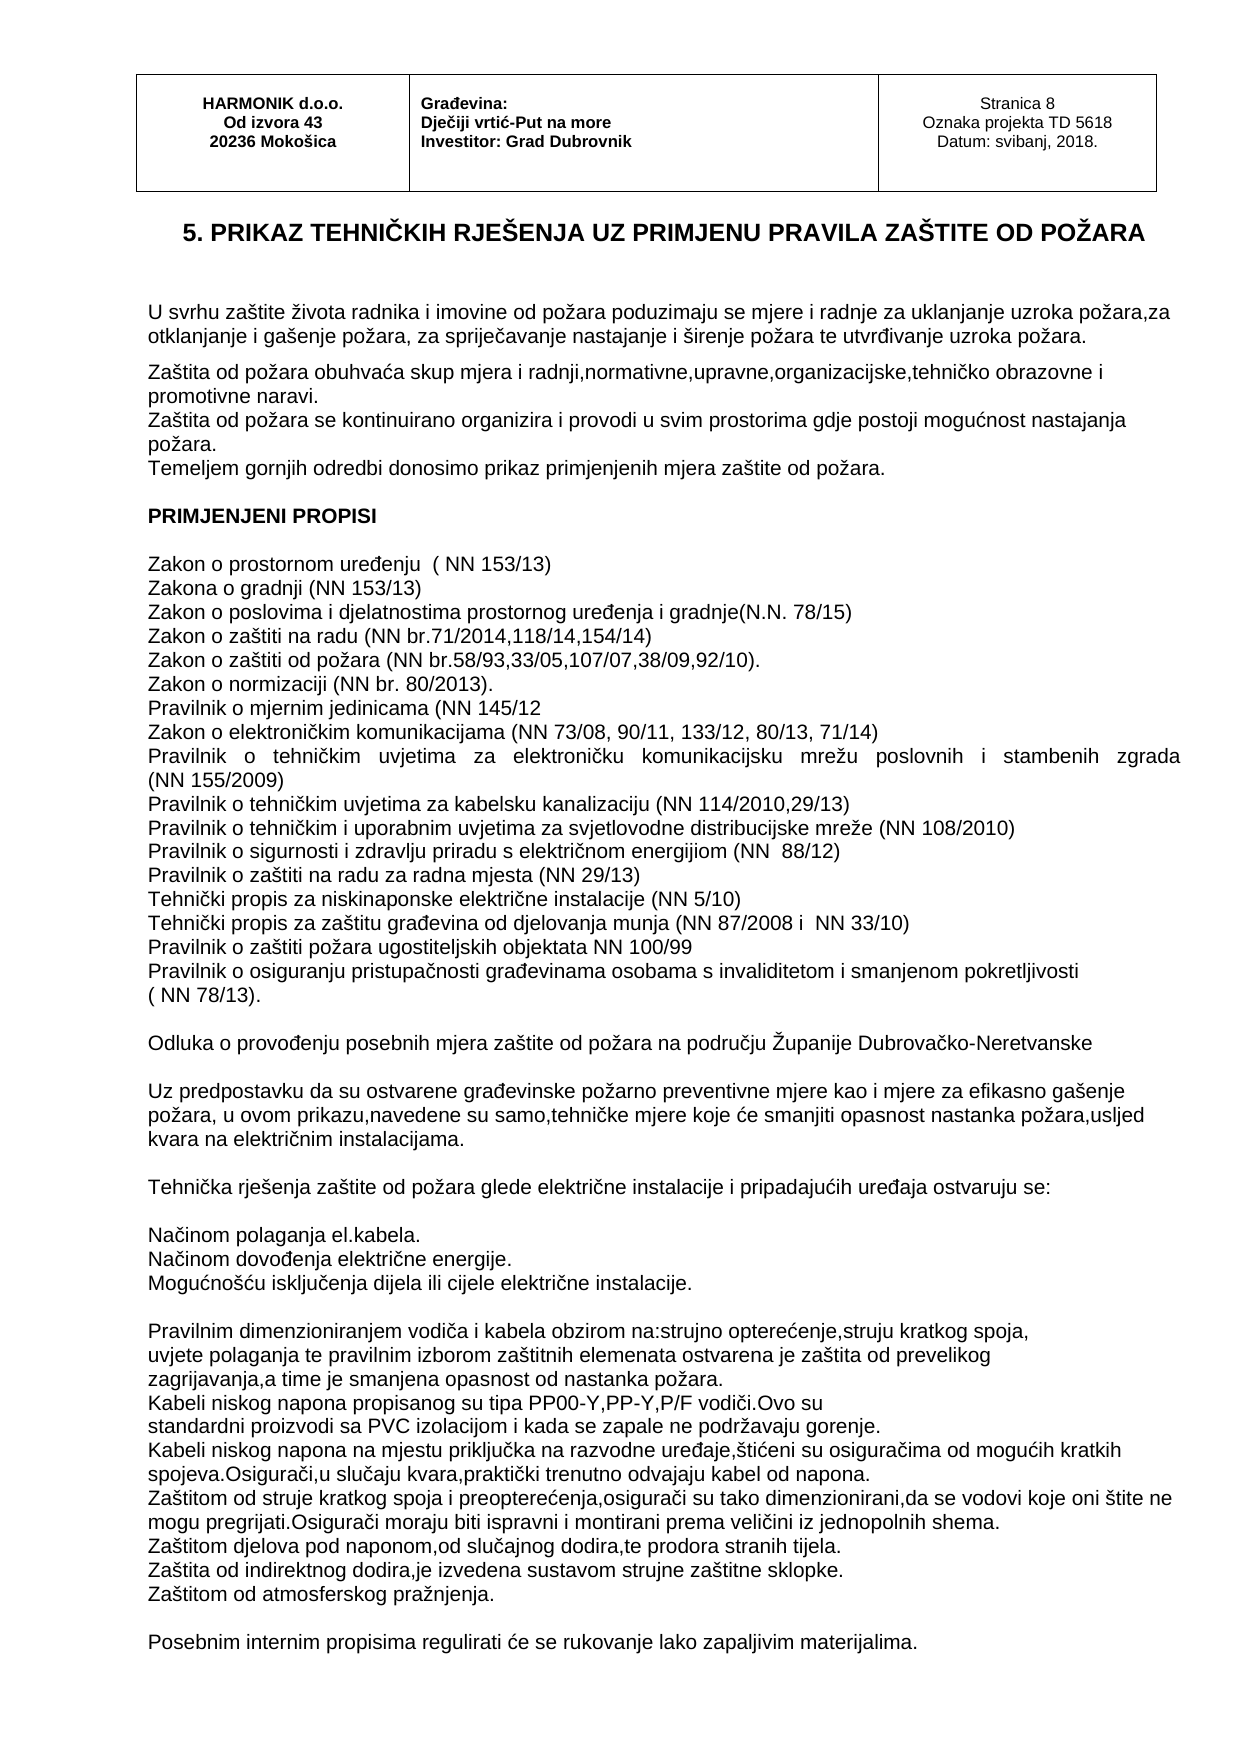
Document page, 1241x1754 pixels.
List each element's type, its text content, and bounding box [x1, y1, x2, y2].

text Tehnički propis za zaštitu građevina od djelovanja munja (NN 87/2008 i NN 33/10) [148, 911, 1181, 935]
text Zakon o elektroničkim komunikacijama (NN 73/08, 90/11, 133/12, 80/13, 71/14) [148, 719, 1181, 743]
text Pravilnik o tehničkim uvjetima za elektroničku komunikacijsku mrežu poslovnih i stambenih zgrada (NN 155/2009) [148, 743, 1181, 791]
text Odluka o provođenju posebnih mjera zaštite od požara na području Županije Dubrovačko-Neretvanske [148, 1031, 1181, 1055]
text Zaštita od požara se kontinuirano organizira i provodi u svim prostorima gdje postoji mogućnost nastajanja požara. [148, 408, 1181, 456]
text Kabeli niskog napona propisanog su tipa PP00-Y,PP-Y,P/F vodiči.Ovo su [148, 1390, 1181, 1414]
text U svrhu zaštite života radnika i imovine od požara poduzimaju se mjere i radnje za uklanjanje uzroka požara,za otklanjanje i gašenje požara, za spriječavanje nastajanje i širenje požara te utvrđivanje uzroka požara. [148, 300, 1181, 348]
text Pravilnik o sigurnosti i zdravlju priradu s električnom energijiom (NN 88/12) [148, 839, 1181, 863]
text Zakon o zaštiti na radu (NN br.71/2014,118/14,154/14) [148, 624, 1181, 648]
text Načinom polaganja el.kabela. [148, 1223, 1181, 1247]
text Temeljem gornjih odredbi donosimo prikaz primjenjenih mjera zaštite od požara. [148, 456, 1181, 480]
text ( NN 78/13). [148, 983, 1181, 1007]
text PRIMJENJENI PROPISI [148, 504, 1181, 528]
text Zakona o gradnji (NN 153/13) [148, 576, 1181, 600]
text Pravilnik o tehničkim uvjetima za kabelsku kanalizaciju (NN 114/2010,29/13) [148, 791, 1181, 815]
text Pravilnik o zaštiti na radu za radna mjesta (NN 29/13) [148, 863, 1181, 887]
text Posebnim internim propisima regulirati će se rukovanje lako zapaljivim materijalima. [148, 1630, 1181, 1654]
text Pravilnim dimenzioniranjem vodiča i kabela obzirom na:strujno opterećenje,struju kratkog spoja, [148, 1318, 1181, 1342]
text 5. PRIKAZ TEHNIČKIH RJEŠENJA UZ PRIMJENU PRAVILA ZAŠTITE OD POŽARA [148, 218, 1181, 247]
text Zakon o poslovima i djelatnostima prostornog uređenja i gradnje(N.N. 78/15) [148, 600, 1181, 624]
text Zaštita od indirektnog dodira,je izvedena sustavom strujne zaštitne sklopke. [148, 1558, 1181, 1582]
text uvjete polaganja te pravilnim izborom zaštitnih elemenata ostvarena je zaštita od prevelikog [148, 1342, 1181, 1366]
text Zakon o normizaciji (NN br. 80/2013). [148, 672, 1181, 696]
text Pravilnik o tehničkim i uporabnim uvjetima za svjetlovodne distribucijske mreže (NN 108/2010) [148, 815, 1181, 839]
text Načinom dovođenja električne energije. [148, 1247, 1181, 1271]
text zagrijavanja,a time je smanjena opasnost od nastanka požara. [148, 1366, 1181, 1390]
text Tehnička rješenja zaštite od požara glede električne instalacije i pripadajućih uređaja ostvaruju se: [148, 1175, 1181, 1199]
text Pravilnik o osiguranju pristupačnosti građevinama osobama s invaliditetom i smanjenom pokretljivosti [148, 959, 1181, 983]
text standardni proizvodi sa PVC izolacijom i kada se zapale ne podržavaju gorenje. [148, 1414, 1181, 1438]
text Tehnički propis za niskinaponske električne instalacije (NN 5/10) [148, 887, 1181, 911]
text Zakon o prostornom uređenju ( NN 153/13) [148, 552, 1181, 576]
text Kabeli niskog napona na mjestu priključka na razvodne uređaje,štićeni su osiguračima od mogućih kratkih spojeva.Osigurači,u slučaju kvara,praktički trenutno odvajaju kabel od napona. [148, 1438, 1181, 1486]
text Zaštitom od atmosferskog pražnjenja. [148, 1582, 1181, 1606]
text Mogućnošću isključenja dijela ili cijele električne instalacije. [148, 1271, 1181, 1294]
text Zakon o zaštiti od požara (NN br.58/93,33/05,107/07,38/09,92/10). [148, 648, 1181, 672]
text Zaštitom od struje kratkog spoja i preopterećenja,osigurači su tako dimenzionirani,da se vodovi koje oni štite ne mogu pregrijati.Osigurači moraju biti ispravni i montirani prema veličini iz jednopolnih shema. [148, 1486, 1181, 1534]
text Pravilnik o zaštiti požara ugostiteljskih objektata NN 100/99 [148, 935, 1181, 959]
text Zaštitom djelova pod naponom,od slučajnog dodira,te prodora stranih tijela. [148, 1534, 1181, 1558]
text Pravilnik o mjernim jedinicama (NN 145/12 [148, 696, 1181, 719]
text Uz predpostavku da su ostvarene građevinske požarno preventivne mjere kao i mjere za efikasno gašenje požara, u ovom prikazu,navedene su samo,tehničke mjere koje će smanjiti opasnost nastanka požara,usljed kvara na električnim instalacijama. [148, 1079, 1181, 1151]
text Zaštita od požara obuhvaća skup mjera i radnji,normativne,upravne,organizacijske,tehničko obrazovne i promotivne naravi. [148, 360, 1181, 408]
